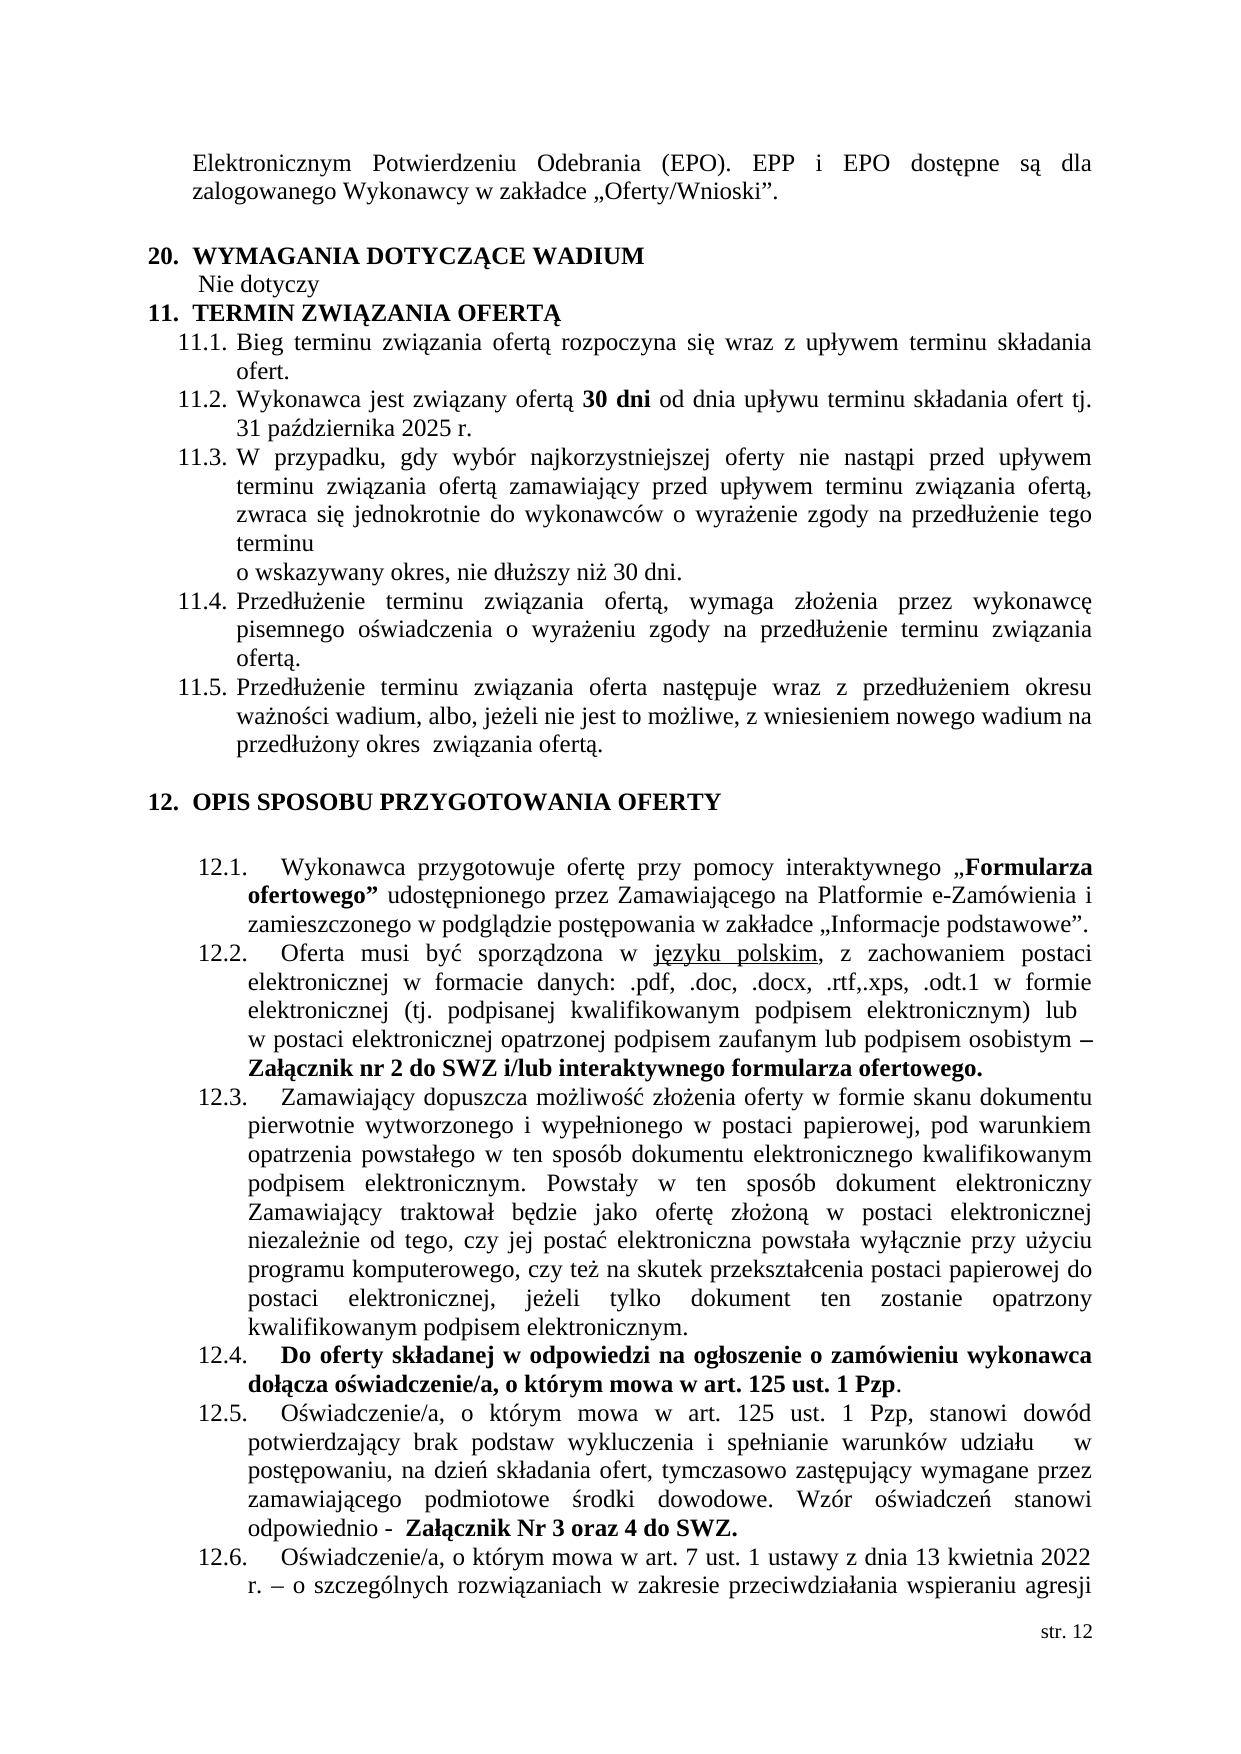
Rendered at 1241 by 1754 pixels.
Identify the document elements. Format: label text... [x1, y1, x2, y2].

list Do oferty składanej w odpowiedzi na ogłoszenie o zamówieniu wykonawca dołącza oświadczenie/a, o którym mowa w art. 125 ust. 1 Pzp. [198, 1340, 1093, 1398]
list Oferta musi być sporządzona w języku polskim, z zachowaniem postaci elektronicznej w formacie danych: .pdf, .doc, .docx, .rtf,.xps, .odt.1 w formie elektronicznej (tj. podpisanej kwalifikowanym podpisem elektronicznym) lub w postaci elektronicznej opatrzonej podpisem zaufanym lub podpisem osobistym – Załącznik nr 2 do SWZ i/lub interaktywnego formularza ofertowego. [198, 938, 1093, 1082]
list Przedłużenie terminu związania ofertą, wymaga złożenia przez wykonawcę pisemnego oświadczenia o wyrażeniu zgody na przedłużenie terminu związania ofertą. [177, 586, 1093, 672]
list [198, 1542, 1093, 1599]
list Bieg terminu związania ofertą rozpoczyna się wraz z upływem terminu składania ofert. [177, 327, 1093, 384]
list Przedłużenie terminu związania oferta następuje wraz z przedłużeniem okresu ważności wadium, albo, jeżeli nie jest to możliwe, z wniesieniem nowego wadium na przedłużony okres związania ofertą. [177, 672, 1093, 758]
list Zamawiający dopuszcza możliwość złożenia oferty w formie skanu dokumentu pierwotnie wytworzonego i wypełnionego w postaci papierowej, pod warunkiem opatrzenia powstałego w ten sposób dokumentu elektronicznego kwalifikowanym podpisem elektronicznym. Powstały w ten sposób dokument elektroniczny Zamawiający traktował będzie jako ofertę złożoną w postaci elektronicznej niezależnie od tego, czy jej postać elektroniczna powstała wyłącznie przy użyciu programu komputerowego, czy też na skutek przekształcenia postaci papierowej do postaci elektronicznej, jeżeli tylko dokument ten zostanie opatrzony kwalifikowanym podpisem elektronicznym. [198, 1082, 1093, 1340]
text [192, 148, 1093, 205]
list OPIS SPOSOBU PRZYGOTOWANIA OFERTY [148, 787, 1093, 816]
list TERMIN ZWIĄZANIA OFERTĄ [148, 298, 1093, 327]
list W przypadku, gdy wybór najkorzystniejszej oferty nie nastąpi przed upływem terminu związania ofertą zamawiający przed upływem terminu związania ofertą, zwraca się jednokrotnie do wykonawców o wyrażenie zgody na przedłużenie tego terminu o wskazywany okres, nie dłuższy niż 30 dni. [177, 442, 1093, 586]
list Wykonawca przygotowuje ofertę przy pomocy interaktywnego „Formularza ofertowego” udostępnionego przez Zamawiającego na Platformie e-Zamówienia i zamieszczonego w podglądzie postępowania w zakładce „Informacje podstawowe”. [198, 852, 1093, 938]
text Nie dotyczy [198, 269, 1093, 298]
list Wykonawca jest związany ofertą 30 dni od dnia upływu terminu składania ofert tj. 31 października 2025 r. [177, 384, 1093, 442]
text WYMAGANIA DOTYCZĄCE WADIUM [148, 241, 1093, 269]
list Oświadczenie/a, o którym mowa w art. 125 ust. 1 Pzp, stanowi dowód potwierdzający brak podstaw wykluczenia i spełnianie warunków udziału w postępowaniu, na dzień składania ofert, tymczasowo zastępujący wymagane przez zamawiającego podmiotowe środki dowodowe. Wzór oświadczeń stanowi odpowiednio - Załącznik Nr 3 oraz 4 do SWZ. [198, 1398, 1093, 1542]
